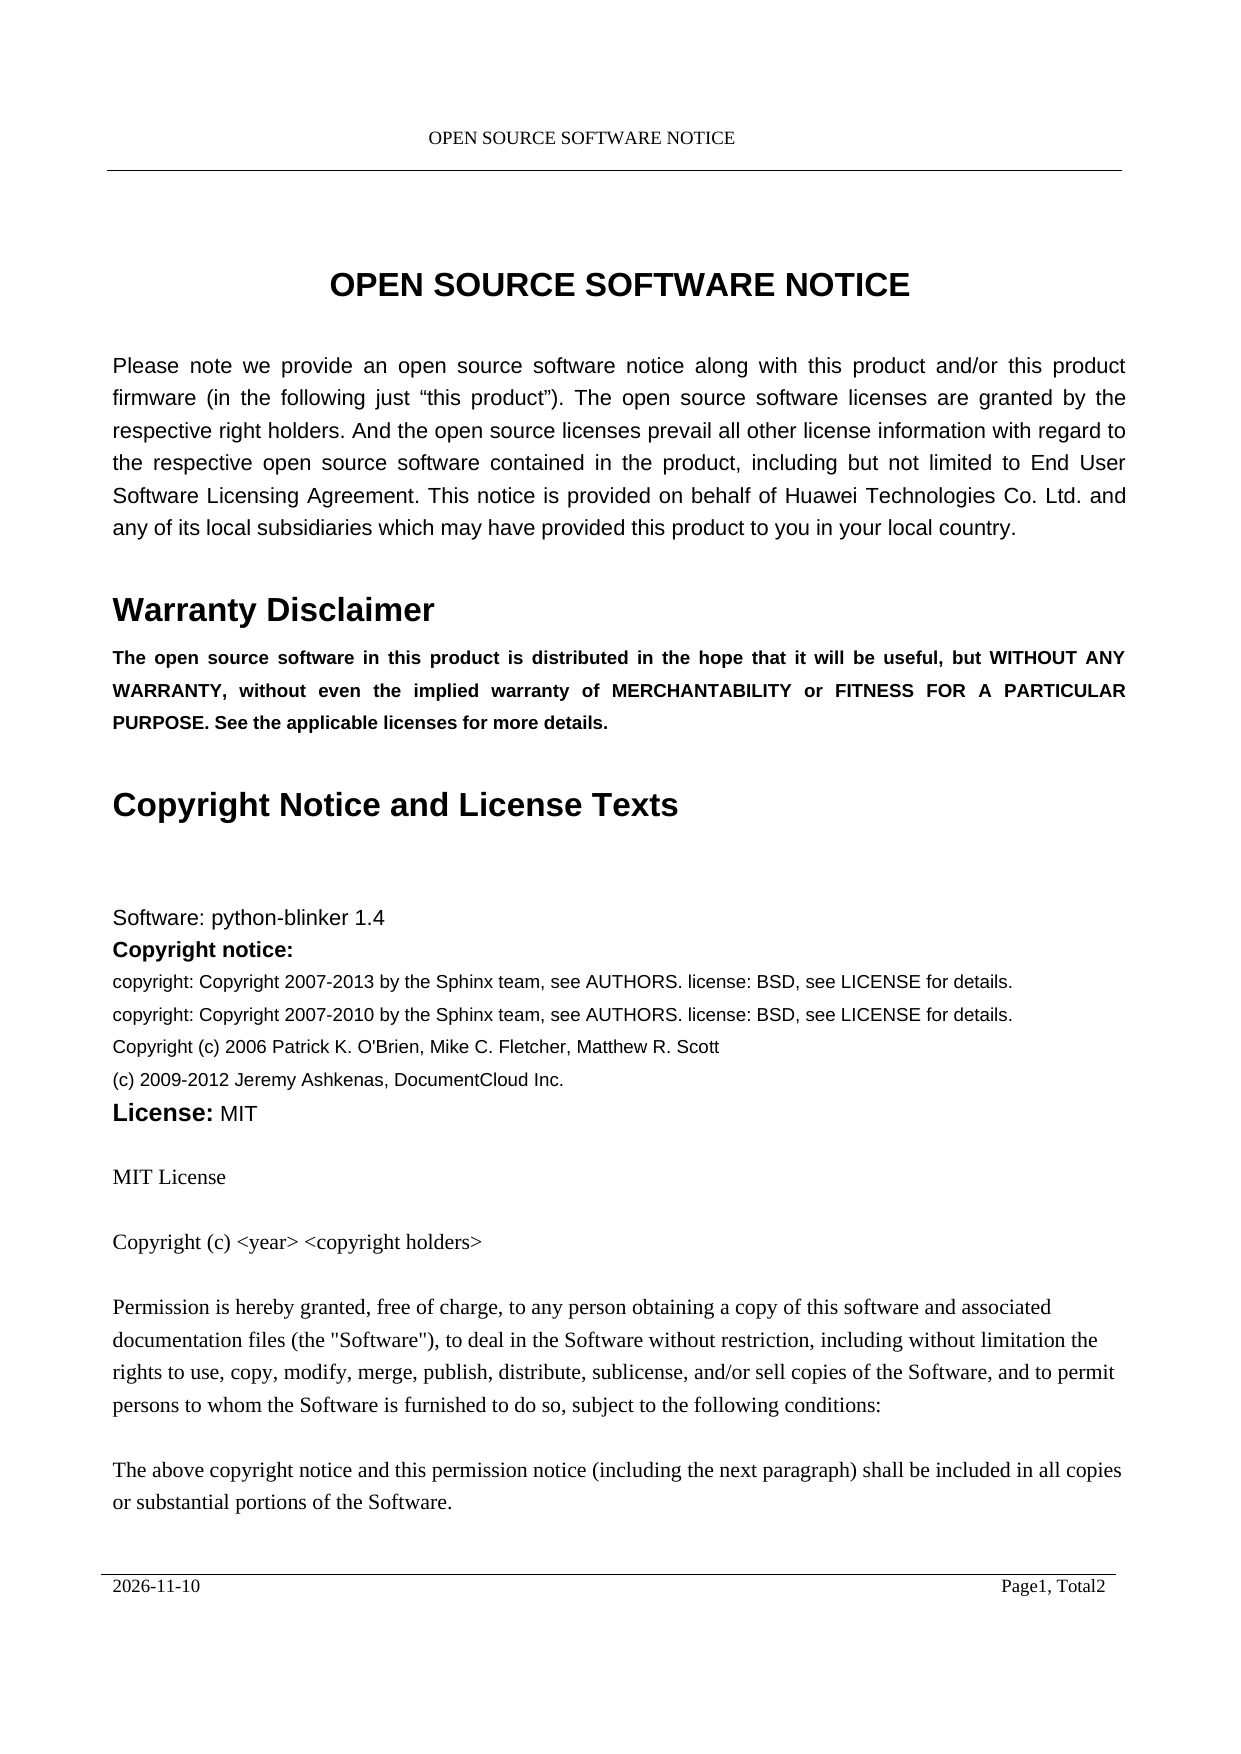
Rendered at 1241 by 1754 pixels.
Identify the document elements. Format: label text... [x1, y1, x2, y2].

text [112, 1096, 1128, 1518]
text (c) 2009-2012 Jeremy Ashkenas, DocumentCloud Inc. [112, 1063, 1128, 1096]
text Copyright (c) 2006 Patrick K. O'Brien, Mike C. Fletcher, Matthew R. Scott [112, 1031, 1128, 1063]
text Copyright notice: [112, 933, 1128, 966]
text copyright: Copyright 2007-2013 by the Sphinx team, see AUTHORS. license: BSD, see LICENSE for details. [112, 966, 1128, 998]
text Warranty Disclaimer [112, 576, 1128, 641]
text The open source software in this product is distributed in the hope that it will be useful, but WITHOUT ANY WARRANTY, without even the implied warranty of MERCHANTABILITY or FITNESS FOR A PARTICULAR PURPOSE. See the applicable licenses for more details. [112, 641, 1128, 739]
text Please note we provide an open source software notice along with this product and/or this product firmware (in the following just “this product”). The open source software licenses are granted by the respective right holders. And the open source licenses prevail all other license information with regard to the respective open source software contained in the product, including but not limited to End User Software Licensing Agreement. This notice is provided on behalf of Huawei Technologies Co. Ltd. and any of its local subsidiaries which may have provided this product to you in your local country. [112, 349, 1128, 544]
text OPEN SOURCE SOFTWARE NOTICE [112, 251, 1128, 316]
text Copyright Notice and License Texts [112, 771, 1128, 836]
text copyright: Copyright 2007-2010 by the Sphinx team, see AUTHORS. license: BSD, see LICENSE for details. [112, 998, 1128, 1031]
text Software: python-blinker 1.4 [112, 901, 1128, 933]
